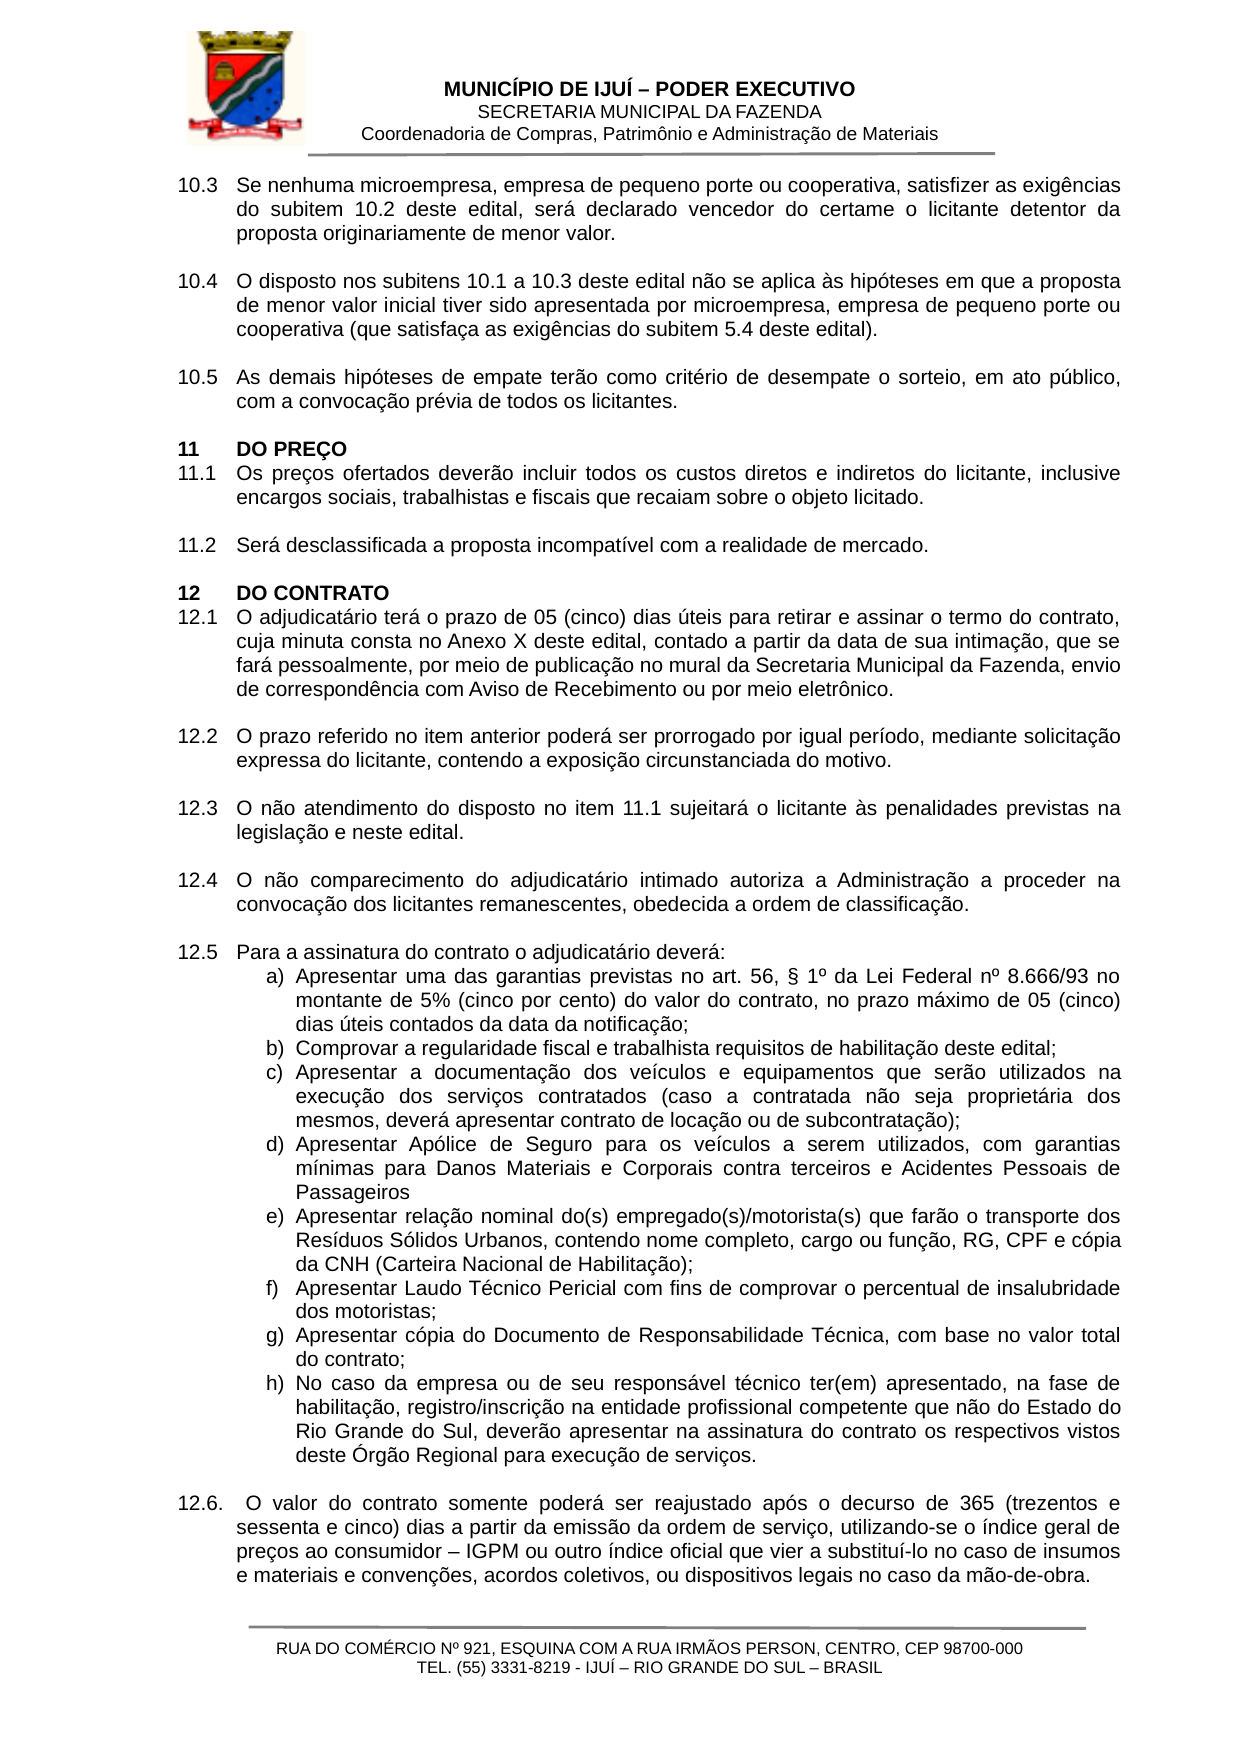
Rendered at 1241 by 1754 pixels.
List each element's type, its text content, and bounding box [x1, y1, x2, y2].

list No caso da empresa ou de seu responsável técnico ter(em) apresentado, na fase de habilitação, registro/inscrição na entidade profissional competente que não do Estado do Rio Grande do Sul, deverão apresentar na assinatura do contrato os respectivos vistos deste Órgão Regional para execução de serviços. [266, 1371, 1122, 1467]
list Apresentar cópia do Documento de Responsabilidade Técnica, com base no valor total do contrato; [266, 1323, 1122, 1371]
text 12.6. O valor do contrato somente poderá ser reajustado após o decurso de 365 (trezentos e sessenta e cinco) dias a partir da emissão da ordem de serviço, utilizando-se o índice geral de preços ao consumidor – IGPM ou outro índice oficial que vier a substituí-lo no caso de insumos e materiais e convenções, acordos coletivos, ou dispositivos legais no caso da mão-de-obra. [177, 1491, 1122, 1587]
list Para a assinatura do contrato o adjudicatário deverá: [177, 940, 1122, 964]
text 12.1 O adjudicatário terá o prazo de 05 (cinco) dias úteis para retirar e assinar o termo do contrato, cuja minuta consta no Anexo X deste edital, contado a partir da data de sua intimação, que se fará pessoalmente, por meio de publicação no mural da Secretaria Municipal da Fazenda, envio de correspondência com Aviso de Recebimento ou por meio eletrônico. [177, 604, 1122, 700]
text 10.5 As demais hipóteses de empate terão como critério de desempate o sorteio, em ato público, com a convocação prévia de todos os licitantes. [177, 365, 1122, 413]
text 11.2 Será desclassificada a proposta incompatível com a realidade de mercado. [177, 533, 1122, 557]
list O não comparecimento do adjudicatário intimado autoriza a Administração a proceder na convocação dos licitantes remanescentes, obedecida a ordem de classificação. [177, 868, 1122, 916]
list Apresentar Laudo Técnico Pericial com fins de comprovar o percentual de insalubridade dos motoristas; [266, 1275, 1122, 1323]
picture [185, 31, 306, 148]
text 10.3 Se nenhuma microempresa, empresa de pequeno porte ou cooperativa, satisfizer as exigências do subitem 10.2 deste edital, será declarado vencedor do certame o licitante detentor da proposta originariamente de menor valor. [177, 173, 1122, 245]
text 10.4 O disposto nos subitens 10.1 a 10.3 deste edital não se aplica às hipóteses em que a proposta de menor valor inicial tiver sido apresentada por microempresa, empresa de pequeno porte ou cooperativa (que satisfaça as exigências do subitem 5.4 deste edital). [177, 269, 1122, 341]
list Apresentar uma das garantias previstas no art. 56, § 1º da Lei Federal nº 8.666/93 no montante de 5% (cinco por cento) do valor do contrato, no prazo máximo de 05 (cinco) dias úteis contados da data da notificação; [266, 964, 1122, 1036]
list Apresentar a documentação dos veículos e equipamentos que serão utilizados na execução dos serviços contratados (caso a contratada não seja proprietária dos mesmos, deverá apresentar contrato de locação ou de subcontratação); [266, 1060, 1122, 1132]
list Apresentar relação nominal do(s) empregado(s)/motorista(s) que farão o transporte dos Resíduos Sólidos Urbanos, contendo nome completo, cargo ou função, RG, CPF e cópia da CNH (Carteira Nacional de Habilitação); [266, 1203, 1122, 1275]
list Apresentar Apólice de Seguro para os veículos a serem utilizados, com garantias mínimas para Danos Materiais e Corporais contra terceiros e Acidentes Pessoais de Passageiros [266, 1132, 1122, 1203]
list Comprovar a regularidade fiscal e trabalhista requisitos de habilitação deste edital; [266, 1036, 1122, 1060]
text 11 DO PREÇO [177, 437, 1122, 461]
text 12.2 O prazo referido no item anterior poderá ser prorrogado por igual período, mediante solicitação expressa do licitante, contendo a exposição circunstanciada do motivo. [177, 724, 1122, 772]
text 11.1 Os preços ofertados deverão incluir todos os custos diretos e indiretos do licitante, inclusive encargos sociais, trabalhistas e fiscais que recaiam sobre o objeto licitado. [177, 461, 1122, 509]
text 12.3 O não atendimento do disposto no item 11.1 sujeitará o licitante às penalidades previstas na legislação e neste edital. [177, 796, 1122, 844]
text 12 DO CONTRATO [177, 581, 1122, 604]
